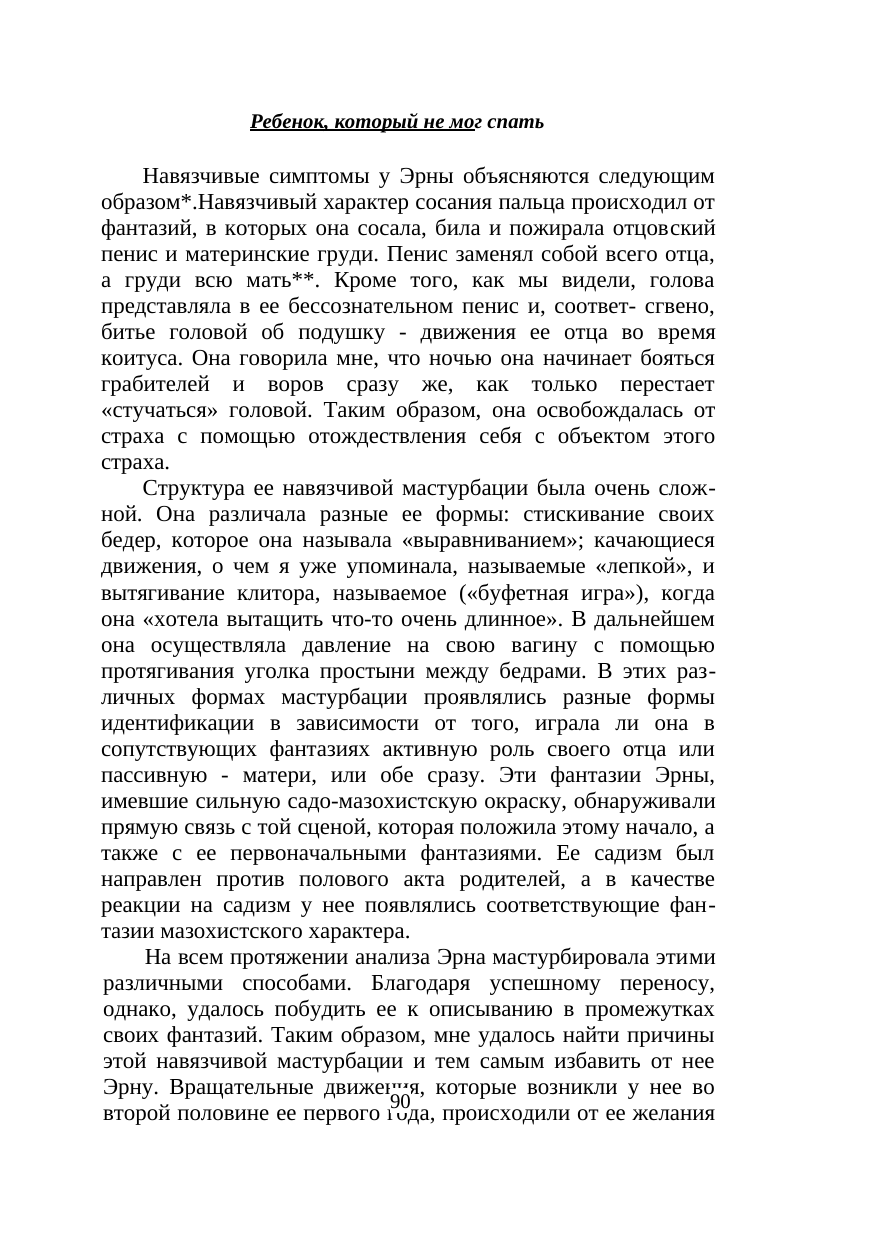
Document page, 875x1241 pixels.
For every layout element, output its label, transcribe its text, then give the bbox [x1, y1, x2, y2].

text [103, 944, 716, 1126]
text Структура ее навязчивой мастурбации была очень сложной. Она различала разные ее формы: стискивание своих бедер, которое она называла «выравниванием»; качающиеся движения, о чем я уже упоминала, называемые «лепкой», и вытягивание клитора, называемое («буфетная игра»), когда она «хотела вытащить что-то очень длинное». В дальнейшем она осуществляла давление на свою вагину с помощью протягивания уголка простыни между бедрами. В этих различных формах мастурбации проявлялись разные формы идентификации в зависимости от того, играла ли она в сопутствующих фантазиях активную роль своего отца или пассивную - матери, или обе сразу. Эти фантазии Эрны, имевшие сильную садо-мазохистскую окраску, обнаруживали прямую связь с той сценой, которая положила этому начало, а также с ее первоначальными фантазиями. Ее садизм был направлен против полового акта родителей, а в качестве реакции на садизм у нее появлялись соответствующие фантазии мазохистского характера. [101, 475, 716, 944]
text Навязчивые симптомы у Эрны объясняются следующим образом*.Навязчивый характер сосания пальца происходил от фантазий, в которых она сосала, била и пожирала отцовский пенис и материнские груди. Пенис заменял собой всего отца, а груди всю мать**. Кроме того, как мы видели, голова представляла в ее бессознательном пенис и, соответ- сгвено, битье головой об подушку - движения ее отца во время коитуса. Она говорила мне, что ночью она начинает бояться грабителей и воров сразу же, как только перестает «стучаться» головой. Таким образом, она освобождалась от страха с помощью отождествления себя с объектом этого страха. [101, 162, 716, 475]
